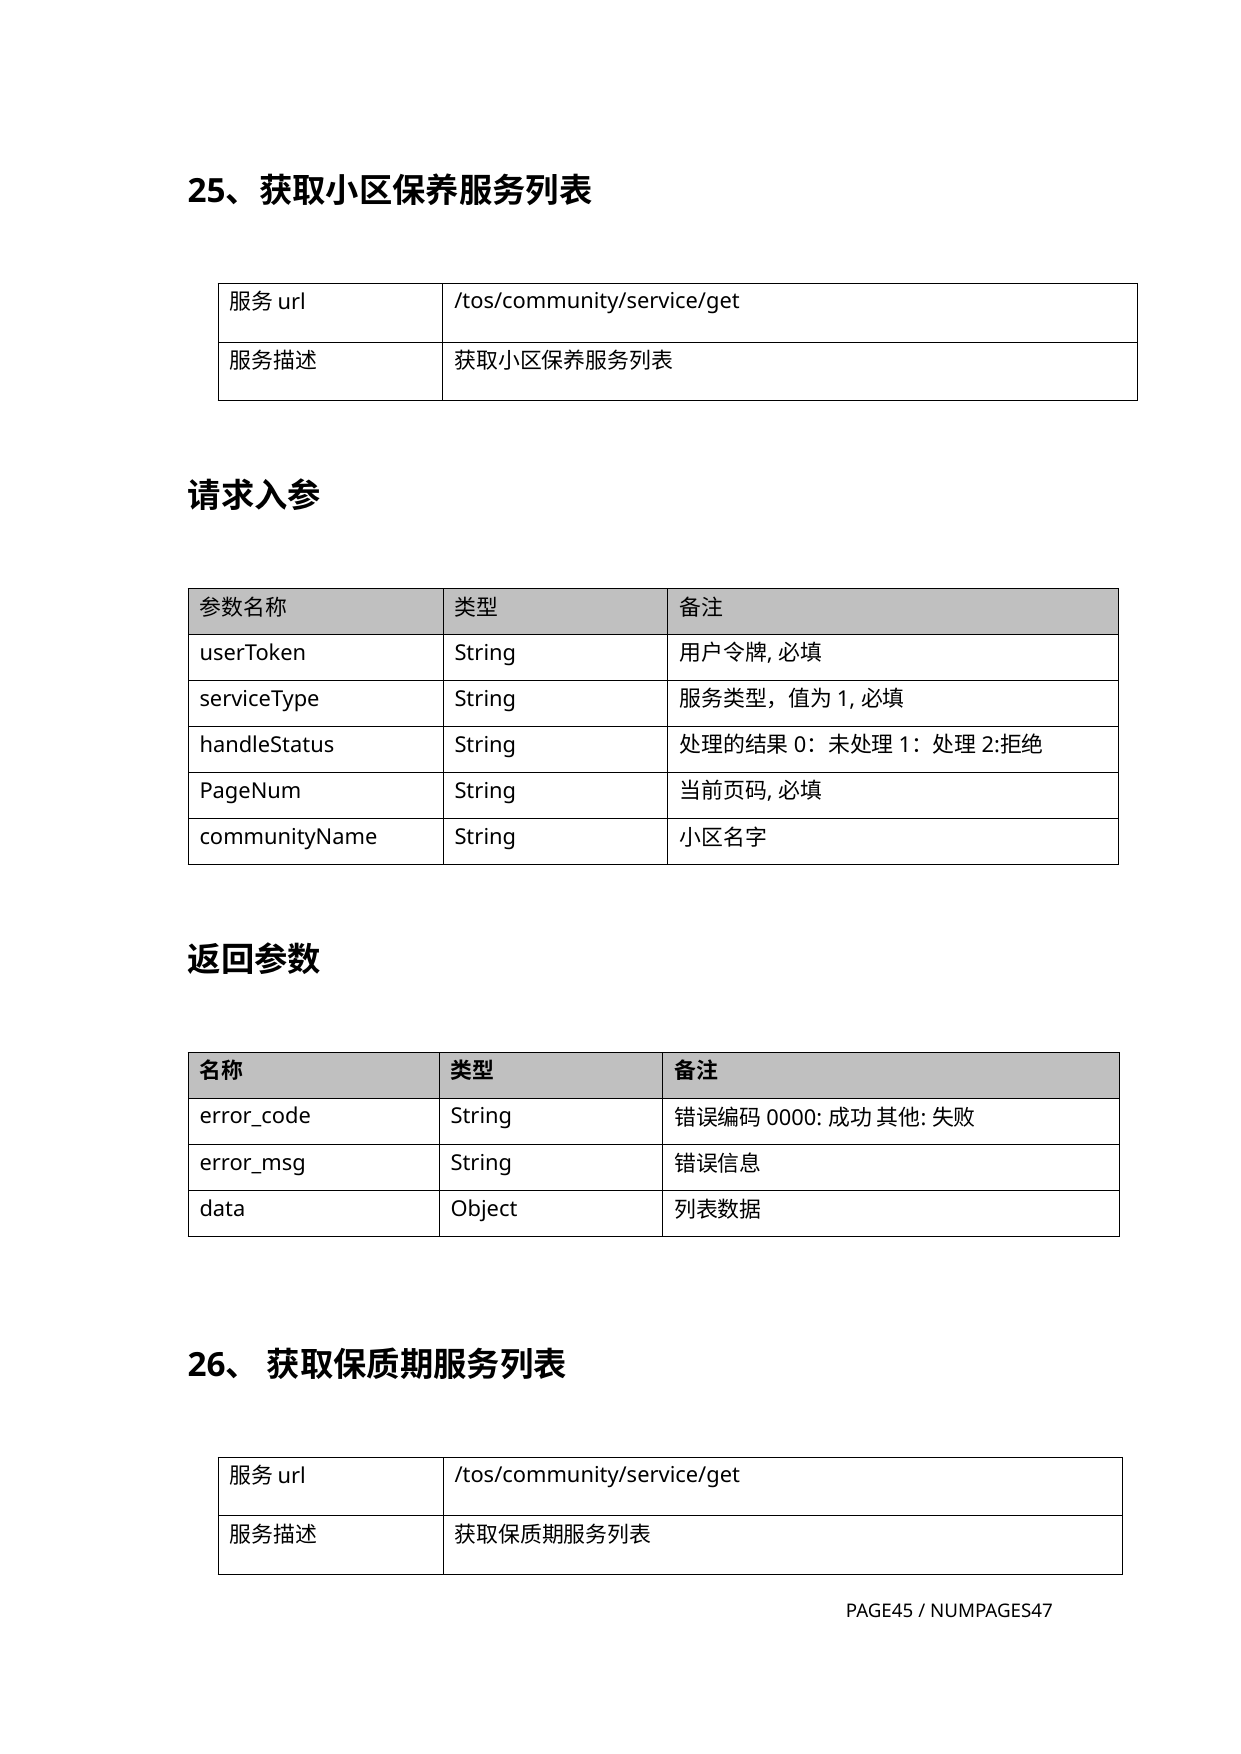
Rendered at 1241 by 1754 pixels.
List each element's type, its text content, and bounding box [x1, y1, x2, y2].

subtitle 25、获取小区保养服务列表 [187, 156, 1053, 221]
table_header 名称 [189, 1053, 439, 1098]
table_cell String [444, 773, 667, 818]
table_header 备注 [668, 589, 1118, 634]
table_cell String [440, 1145, 662, 1190]
table_header /tos/community/service/get [443, 284, 1137, 342]
table_cell error_code [189, 1099, 439, 1144]
table_cell 错误编码 0000: 成功 其他: 失败 [663, 1099, 1119, 1144]
table_cell 服务描述 [219, 1516, 443, 1574]
table_cell 列表数据 [663, 1191, 1119, 1236]
table_cell Object [440, 1191, 662, 1236]
table_cell error_msg [189, 1145, 439, 1190]
table_cell 小区名字 [668, 819, 1118, 864]
table_header 类型 [440, 1053, 662, 1098]
subtitle 请求入参 [187, 461, 1053, 526]
table_cell 服务类型，值为1, 必填 [668, 681, 1118, 726]
table_cell 用户令牌, 必填 [668, 635, 1118, 680]
table_header /tos/community/service/get [444, 1458, 1122, 1515]
table_cell String [444, 727, 667, 772]
table_cell 当前页码, 必填 [668, 773, 1118, 818]
table_cell 错误信息 [663, 1145, 1119, 1190]
table_cell serviceType [189, 681, 443, 726]
table_cell String [444, 635, 667, 680]
table_cell String [440, 1099, 662, 1144]
table_cell String [444, 819, 667, 864]
table_cell 获取保质期服务列表 [444, 1516, 1122, 1574]
table_cell communityName [189, 819, 443, 864]
table_header 服务url [219, 284, 442, 342]
table_cell data [189, 1191, 439, 1236]
table_header 类型 [444, 589, 667, 634]
table_header 参数名称 [189, 589, 443, 634]
table_cell userToken [189, 635, 443, 680]
table_cell PageNum [189, 773, 443, 818]
table_cell handleStatus [189, 727, 443, 772]
table_cell 服务描述 [219, 343, 442, 400]
table_cell String [444, 681, 667, 726]
table_header 备注 [663, 1053, 1119, 1098]
subtitle 返回参数 [187, 925, 1053, 990]
table_cell 获取小区保养服务列表 [443, 343, 1137, 400]
table_cell 处理的结果 0：未处理 1：处理 2:拒绝 [668, 727, 1118, 772]
subtitle 26、 获取保质期服务列表 [187, 1329, 1053, 1394]
table_header 服务url [219, 1458, 443, 1515]
